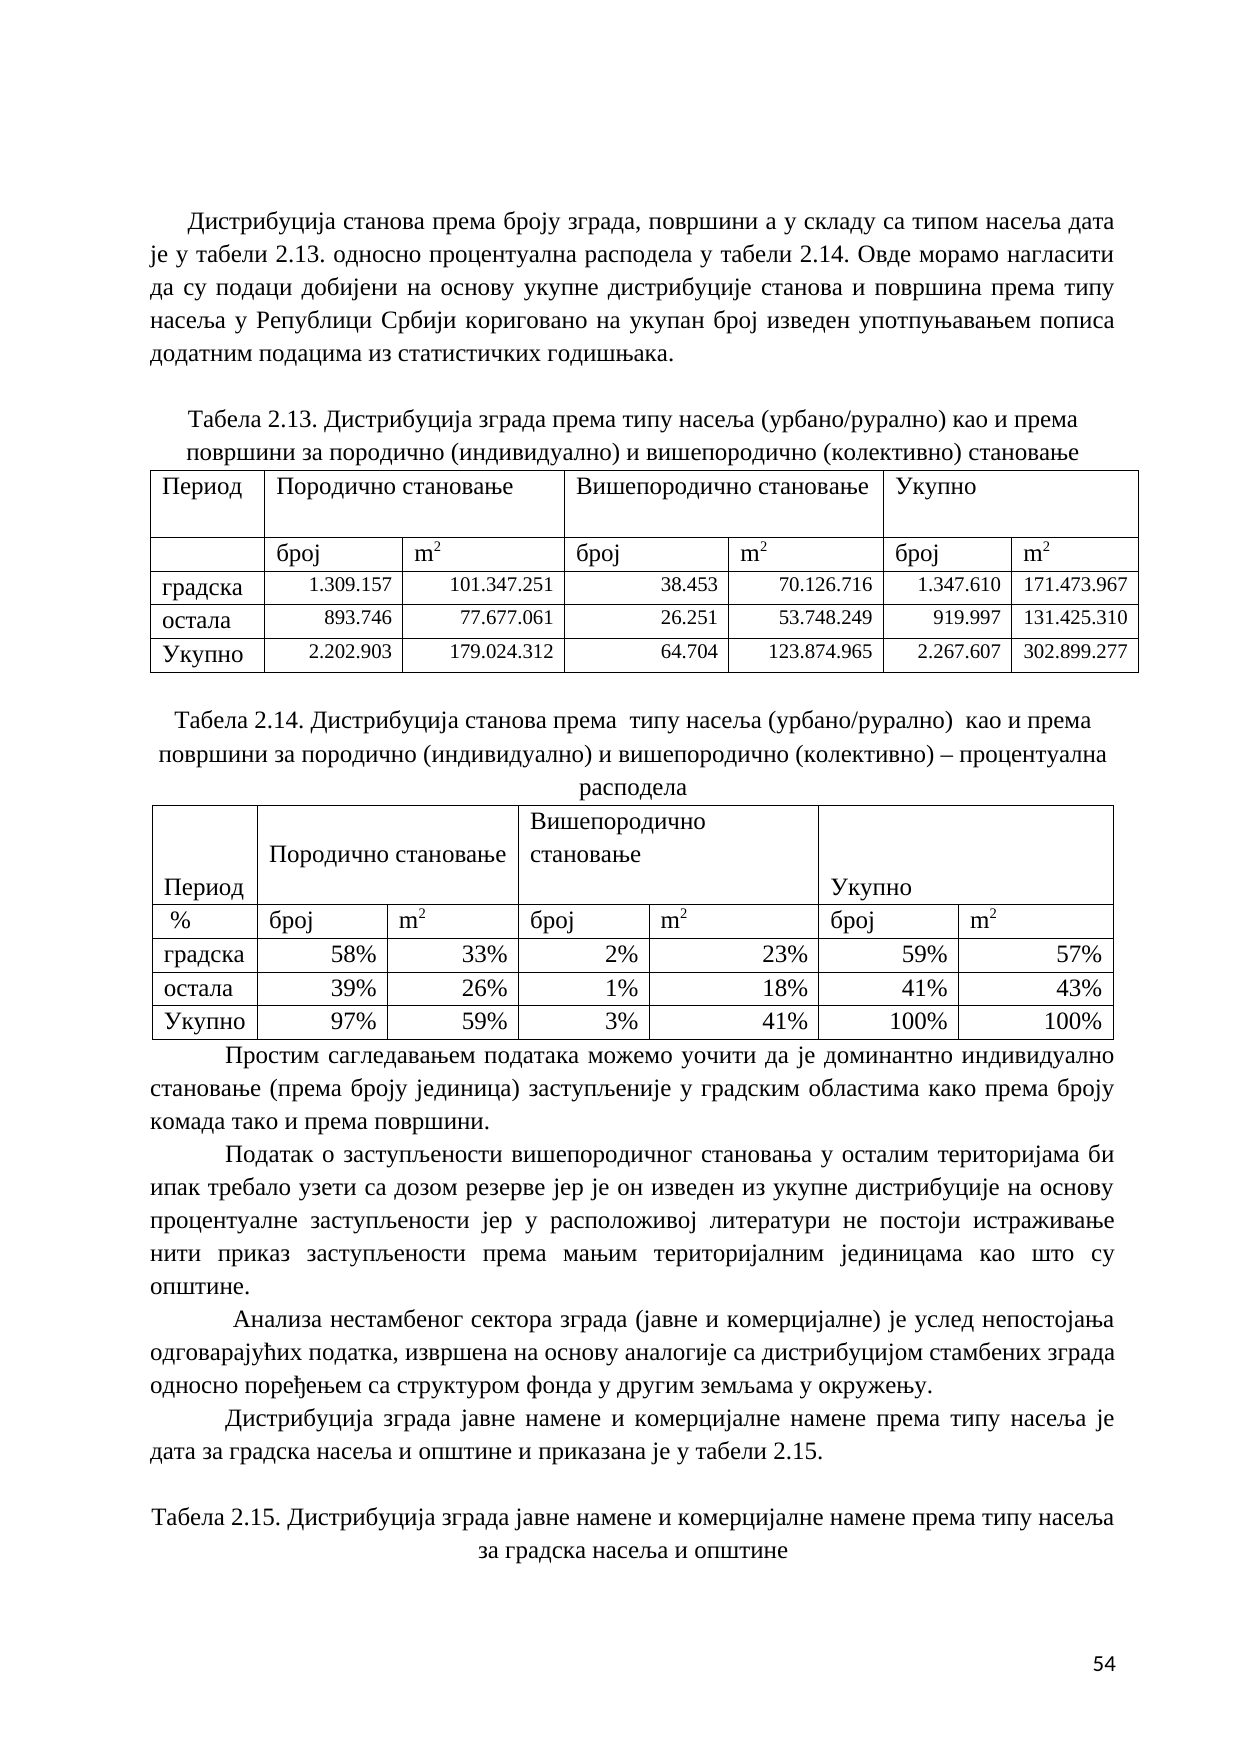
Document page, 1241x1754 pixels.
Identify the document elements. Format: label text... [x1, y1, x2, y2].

text Табела 2.14. Дистрибуција станова према типу насеља (урбано/рурално) као и према површини за породично (индивидуално) и вишепородично (колективно) – процентуална расподела [150, 706, 1116, 800]
table_cell 302.899.277 [1012, 639, 1138, 672]
table_header Период [153, 806, 257, 904]
table_cell 100% [819, 1006, 958, 1039]
table_cell 64.704 [565, 639, 728, 672]
table_cell 38.453 [565, 572, 728, 604]
table_cell 2.202.903 [265, 639, 402, 672]
table_cell 58% [258, 939, 387, 972]
table_cell [151, 538, 264, 571]
table_header Укупно [884, 471, 1138, 537]
table_cell % [153, 905, 257, 938]
text Простим сагледавањем података можемо уочити да је доминантно индивидуално становање (према броју јединица) заступљеније у градским областима како према броју комада тако и према површини. [150, 1040, 1116, 1135]
text Дистрибуција зграда јавне намене и комерцијалне намене према типу насеља је дата за градска насеља и општине и приказана је у табели 2.15. [150, 1403, 1116, 1465]
table_cell m2 [729, 538, 883, 571]
table_cell m2 [388, 905, 518, 938]
text Анализа нестамбеног сектора зграда (јавне и комерцијалне) је услед непостојања одговарајућих податка, извршена на основу аналогије са дистрибуцијом стамбених зграда односно поређењем са структуром фонда у другим земљама у окружењу. [150, 1304, 1116, 1399]
table_cell број [265, 538, 402, 571]
table_cell 1% [519, 973, 649, 1005]
table_cell 2.267.607 [884, 639, 1011, 672]
table_cell 179.024.312 [403, 639, 564, 672]
table_cell Укупно [153, 1006, 257, 1039]
table_cell 97% [258, 1006, 387, 1039]
table_cell 41% [650, 1006, 818, 1039]
table_cell 43% [959, 973, 1113, 1005]
table_cell 59% [388, 1006, 518, 1039]
table_cell број [884, 538, 1011, 571]
table_header Укупно [819, 806, 1113, 904]
table_cell број [258, 905, 387, 938]
text Податак о заступљености вишепородичног становања у осталим територијама би ипак требало узети са дозом резерве јер је он изведен из укупне дистрибуције на основу процентуалне заступљености јер у расположивој литератури не постоји истраживање нити приказ заступљености према мањим територијалним јединицама као што су општине. [150, 1139, 1116, 1300]
table_cell 18% [650, 973, 818, 1005]
table_cell број [519, 905, 649, 938]
table_cell 1.309.157 [265, 572, 402, 604]
table_cell градска [151, 572, 264, 604]
table_cell 23% [650, 939, 818, 972]
table_cell m2 [959, 905, 1113, 938]
table_cell 26% [388, 973, 518, 1005]
table_header Вишепородично становање [565, 471, 883, 537]
table_cell 33% [388, 939, 518, 972]
table_cell 919.997 [884, 605, 1011, 638]
table_header Породично становање [258, 806, 518, 904]
table_cell 26.251 [565, 605, 728, 638]
table_header Вишепородично становање [519, 806, 818, 904]
table_cell 53.748.249 [729, 605, 883, 638]
table_cell 70.126.716 [729, 572, 883, 604]
text Табела 2.15. Дистрибуција зграда јавне намене и комерцијалне намене према типу насеља за градска насеља и општине [150, 1502, 1116, 1564]
table_cell 39% [258, 973, 387, 1005]
table_cell 100% [959, 1006, 1113, 1039]
table_cell 77.677.061 [403, 605, 564, 638]
table_cell 41% [819, 973, 958, 1005]
table_cell остала [151, 605, 264, 638]
table_header Период [151, 471, 264, 537]
table_cell 59% [819, 939, 958, 972]
table_cell градска [153, 939, 257, 972]
table_cell 101.347.251 [403, 572, 564, 604]
table_cell m2 [650, 905, 818, 938]
table_cell број [819, 905, 958, 938]
table_cell 893.746 [265, 605, 402, 638]
table_header Породично становање [265, 471, 564, 537]
table_cell остала [153, 973, 257, 1005]
text Дистрибуција станова према броју зграда, површини а у складу са типом насеља дата је у табели 2.13. односно процентуална расподела у табели 2.14. Овде морамо нагласити да су подаци добијени на основу укупне дистрибуције станова и површина према типу насеља у Републици Србији кориговано на укупан број изведен употпуњавањем пописа додатним подацима из статистичких годишњака. [150, 206, 1116, 367]
table_cell 3% [519, 1006, 649, 1039]
table_cell 123.874.965 [729, 639, 883, 672]
table_cell m2 [403, 538, 564, 571]
table_cell 57% [959, 939, 1113, 972]
table_cell Укупно [151, 639, 264, 672]
table_cell m2 [1012, 538, 1138, 571]
table_cell 171.473.967 [1012, 572, 1138, 604]
table_cell број [565, 538, 728, 571]
table_cell 1.347.610 [884, 572, 1011, 604]
text Табела 2.13. Дистрибуција зграда према типу насеља (урбано/рурално) као и према површини за породично (индивидуално) и вишепородично (колективно) становање [150, 404, 1116, 466]
table_cell 2% [519, 939, 649, 972]
table_cell 131.425.310 [1012, 605, 1138, 638]
